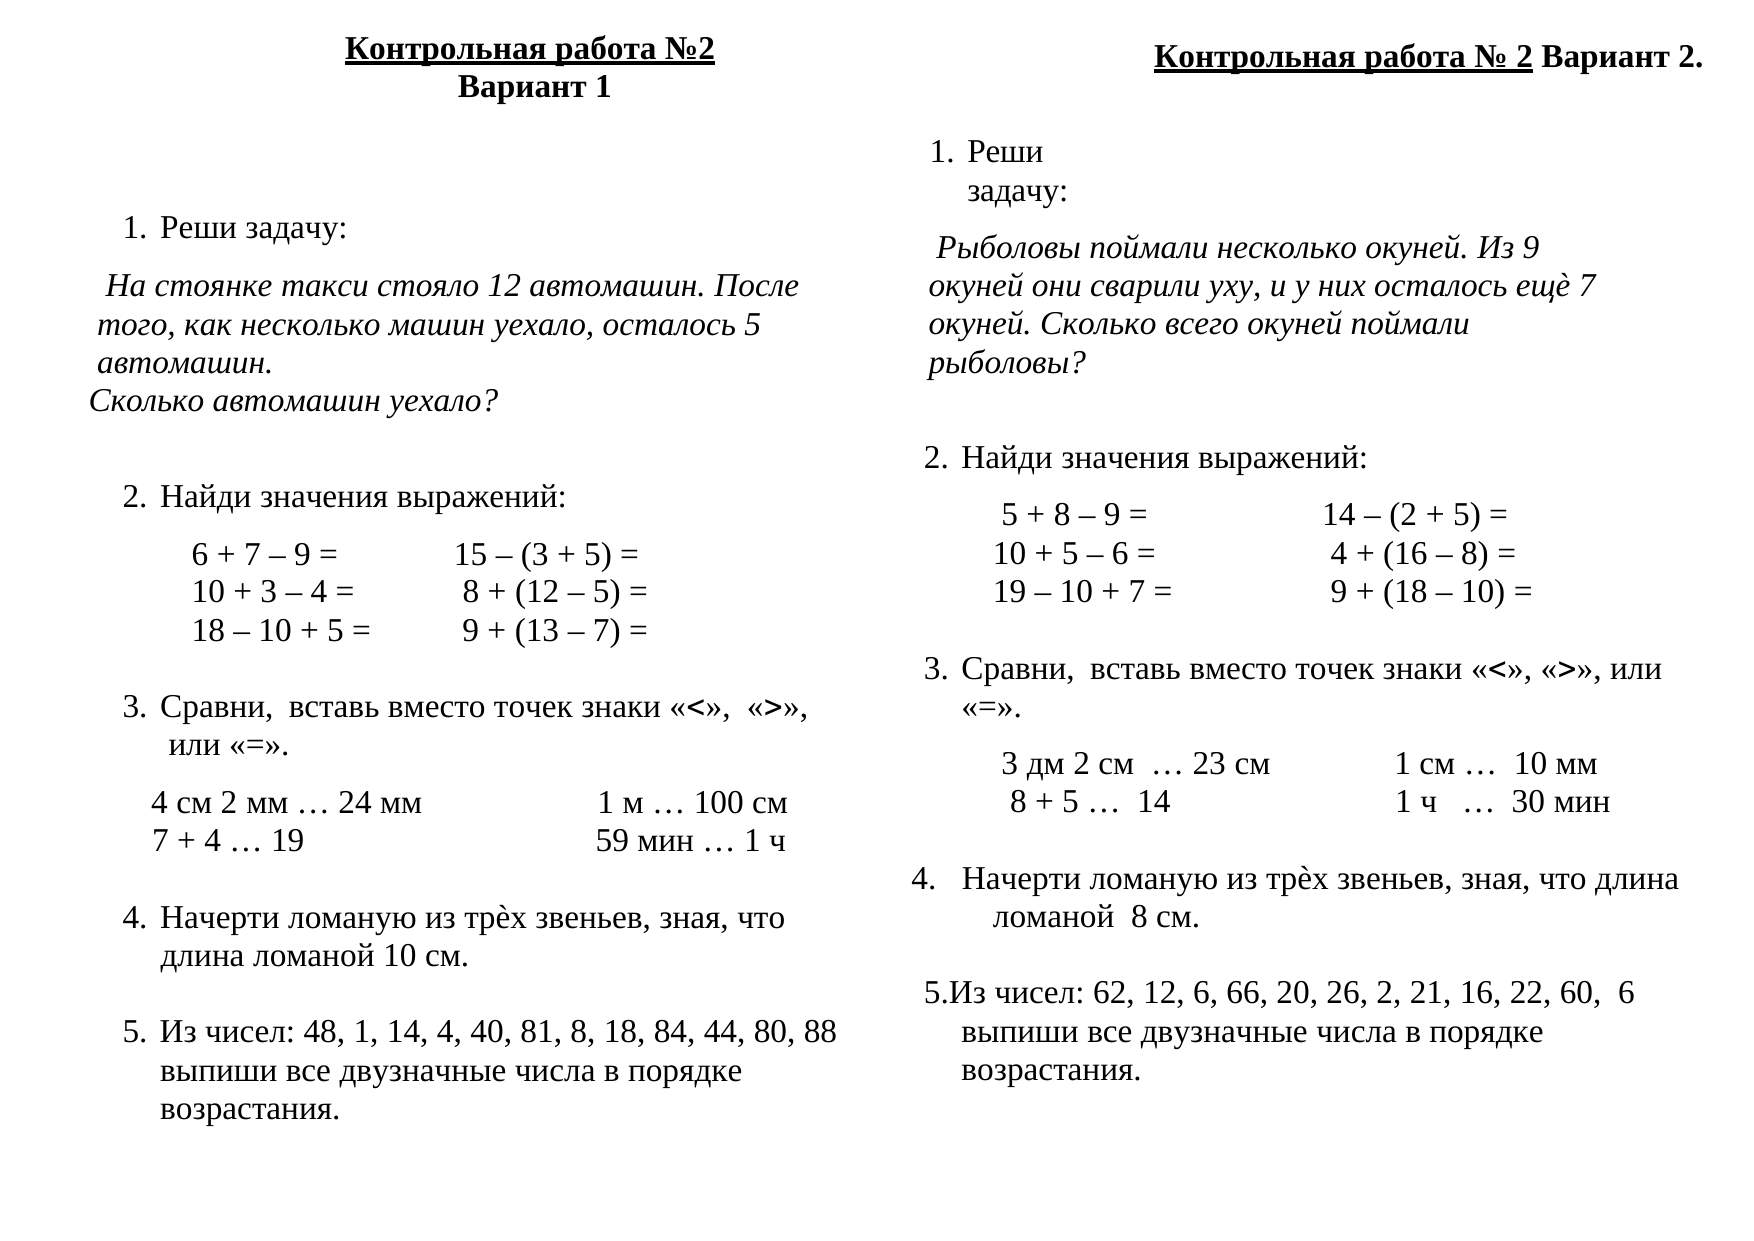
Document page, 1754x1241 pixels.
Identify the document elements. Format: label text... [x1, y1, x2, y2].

text 7 + 4 … 19 59 мин … 1 ч [152, 821, 845, 859]
list Начерти ломаную из трѐх звеньев, зная, что длина ломаной 8 см. [911, 859, 1713, 934]
list Сравни, вставь вместо точек знаки «», «», или «=». [122, 688, 845, 763]
text 18 – 10 + 5 = 9 + (13 – 7) = [191, 611, 845, 649]
text Сколько автомашин уехало? [88, 381, 845, 419]
text На стоянке такси стояло 12 автомашин. После того, как несколько машин уехало, осталось 5 автомашин. [97, 266, 845, 381]
text «=». [961, 686, 1713, 725]
text 5. Из чисел: 48, 1, 14, 4, 40, 81, 8, 18, 84, 44, 80, 88 [122, 1011, 845, 1050]
text 5 + 8 – 9 = 14 – (2 + 5) = [1001, 494, 1713, 533]
text выпиши все двузначные числа в порядке возрастания. [961, 1011, 1622, 1088]
list Реши задачу: [122, 208, 845, 246]
text 19 – 10 + 7 = 9 + (18 – 10) = [993, 571, 1713, 610]
list Начерти ломаную из трѐх звеньев, зная, что длина ломаной 10 см. [122, 897, 845, 974]
list Найди значения выражений: [924, 437, 1713, 475]
text 10 + 3 – 4 = 8 + (12 – 5) = [191, 572, 845, 611]
text Контрольная работа №2 Вариант 1 [321, 28, 738, 105]
list Реши задачу: [929, 132, 1132, 208]
list Найди значения выражений: [122, 476, 845, 515]
text 8 + 5 … 14 1 ч … 30 мин [1010, 782, 1713, 820]
text 3 дм 2 см … 23 см 1 см … 10 мм [1001, 744, 1713, 782]
text 5.Из чисел: 62, 12, 6, 66, 20, 26, 2, 21, 16, 22, 60, 6 [924, 973, 1713, 1011]
subtitle Контрольная работа № 2 Вариант 2. [1154, 36, 1713, 74]
text Рыболовы поймали несколько окуней. Из 9 окуней они сварили уху, и у них осталось ещѐ 7 окуней. Сколько всего окуней поймали рыболовы? [928, 227, 1607, 380]
text 10 + 5 – 6 = 4 + (16 – 8) = [993, 533, 1713, 571]
list Сравни, вставь вместо точек знаки «», «», или [924, 648, 1713, 686]
text 6 + 7 – 9 = 15 – (3 + 5) = [191, 534, 845, 572]
text 4 см 2 мм … 24 мм 1 м … 100 см [151, 782, 845, 821]
text выпиши все двузначные числа в порядке возрастания. [160, 1050, 845, 1127]
